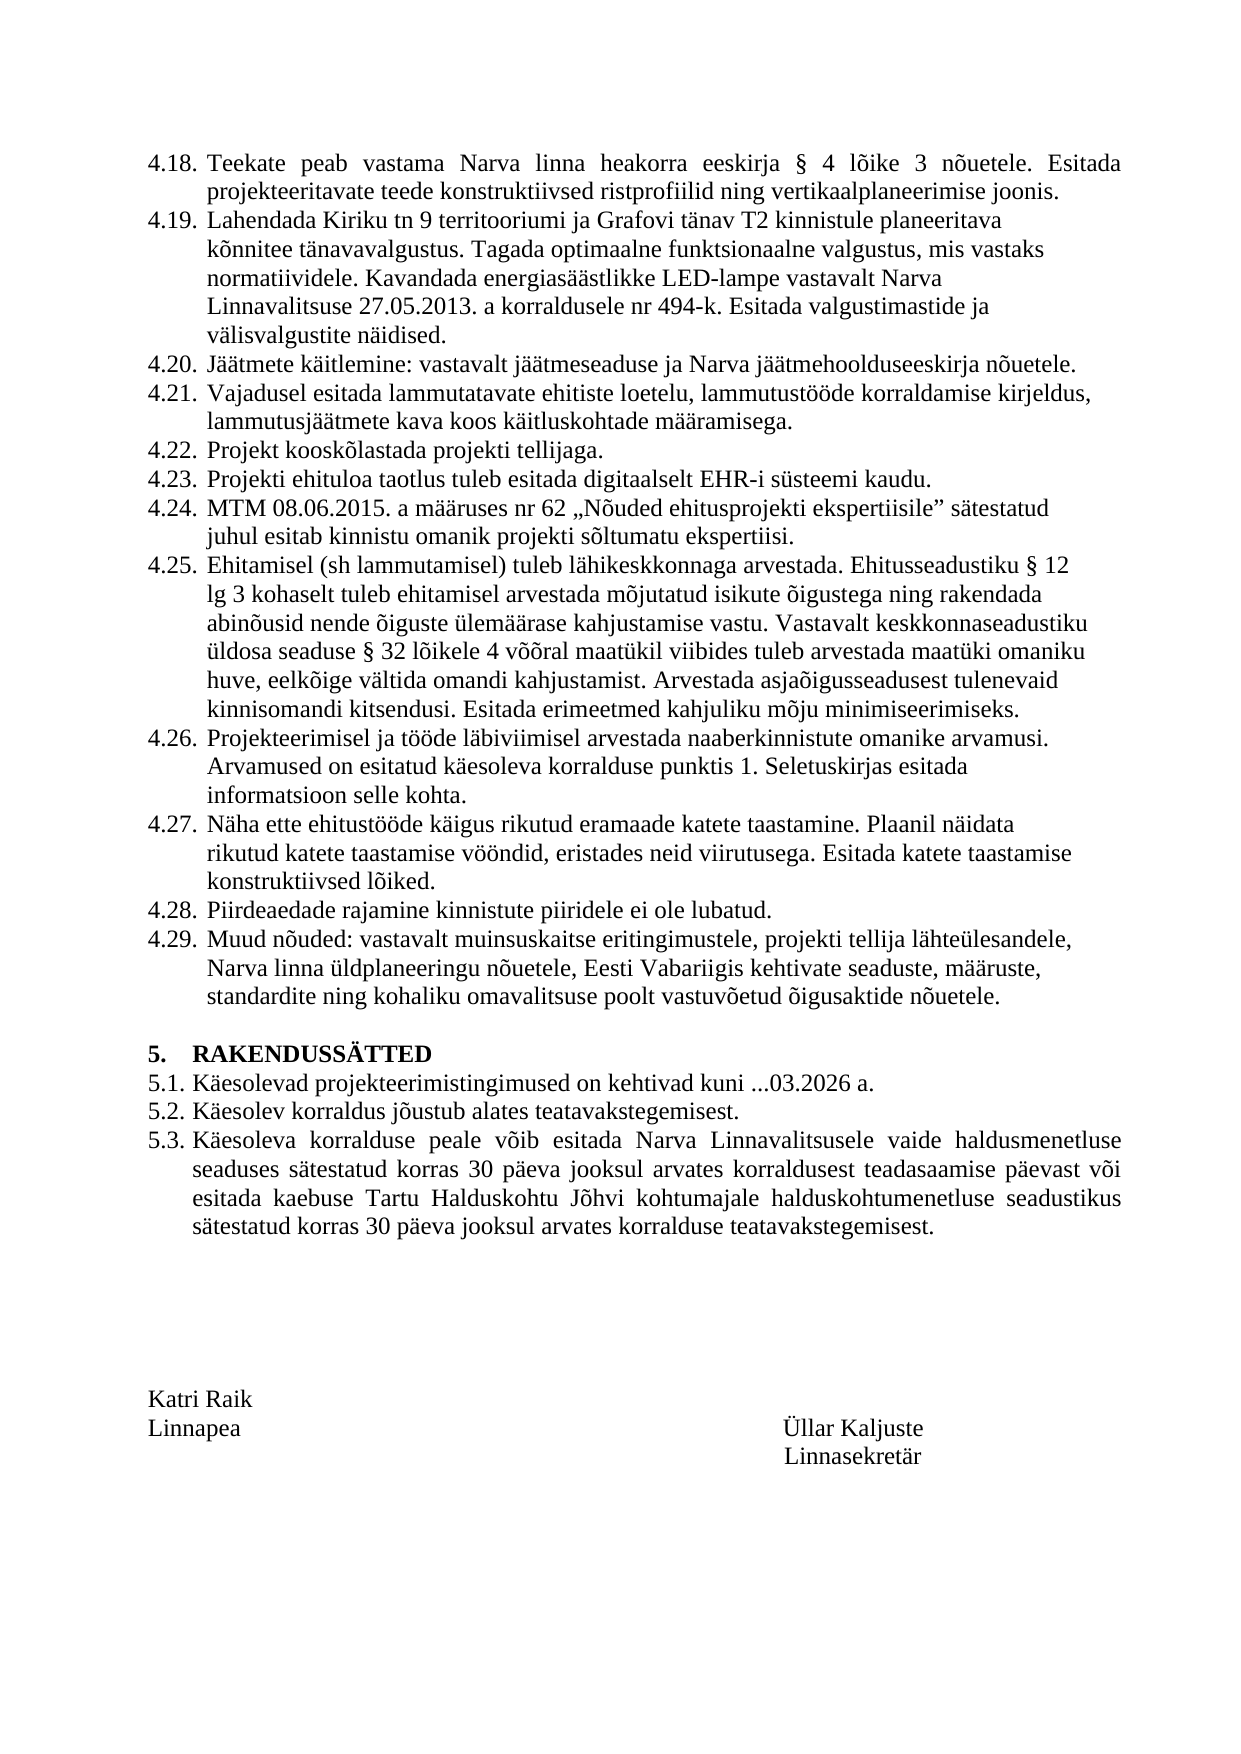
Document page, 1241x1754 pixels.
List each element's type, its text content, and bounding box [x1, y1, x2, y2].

list Projekti ehituloa taotlus tuleb esitada digitaalselt EHR-i süsteemi kaudu. [148, 464, 1122, 493]
list Muud nõuded: vastavalt muinsuskaitse eritingimustele, projekti tellija lähteülesandele, Narva linna üldplaneeringu nõuetele, Eesti Vabariigis kehtivate seaduste, määruste, standardite ning kohaliku omavalitsuse poolt vastuvõetud õigusaktide nõuetele. [148, 924, 1122, 1010]
list Lahendada Kiriku tn 9 territooriumi ja Grafovi tänav T2 kinnistule planeeritava kõnnitee tänavavalgustus. Tagada optimaalne funktsionaalne valgustus, mis vastaks normatiividele. Kavandada energiasäästlikke LED-lampe vastavalt Narva Linnavalitsuse 27.05.2013. a korraldusele nr 494-k. Esitada valgustimastide ja välisvalgustite näidised. [148, 205, 1093, 349]
list Käesoleva korralduse peale võib esitada Narva Linnavalitsusele vaide haldusmenetluse seaduses sätestatud korras 30 päeva jooksul arvates korraldusest teadasaamise päevast või esitada kaebuse Tartu Halduskohtu Jõhvi kohtumajale halduskohtumenetluse seadustikus sätestatud korras 30 päeva jooksul arvates korralduse teatavakstegemisest. [148, 1125, 1122, 1240]
text Katri Raik [148, 1384, 1122, 1413]
text Linnapea Üllar Kaljuste [148, 1413, 1122, 1441]
list Projekt kooskõlastada projekti tellijaga. [148, 435, 1122, 464]
list Jäätmete käitlemine: vastavalt jäätmeseaduse ja Narva jäätmehoolduseeskirja nõuetele. [148, 349, 1122, 378]
list Projekteerimisel ja tööde läbiviimisel arvestada naaberkinnistute omanike arvamusi. Arvamused on esitatud käesoleva korralduse punktis 1. Seletuskirjas esitada informatsioon selle kohta. [148, 723, 1093, 809]
list MTM 08.06.2015. a määruses nr 62 „Nõuded ehitusprojekti ekspertiisile” sätestatud juhul esitab kinnistu omanik projekti sõltumatu ekspertiisi. [148, 493, 1093, 550]
list Ehitamisel (sh lammutamisel) tuleb lähikeskkonnaga arvestada. Ehitusseadustiku § 12 lg 3 kohaselt tuleb ehitamisel arvestada mõjutatud isikute õigustega ning rakendada abinõusid nende õiguste ülemäärase kahjustamise vastu. Vastavalt keskkonnaseadustiku üldosa seaduse § 32 lõikele 4 võõral maatükil viibides tuleb arvestada maatüki omaniku huve, eelkõige vältida omandi kahjustamist. Arvestada asjaõigusseadusest tulenevaid kinnisomandi kitsendusi. Esitada erimeetmed kahjuliku mõju minimiseerimiseks. [148, 550, 1093, 723]
subtitle RAKENDUSSÄTTED [148, 1039, 1122, 1068]
list Käesolev korraldus jõustub alates teatavakstegemisest. [148, 1096, 1122, 1125]
list Näha ette ehitustööde käigus rikutud eramaade katete taastamine. Plaanil näidata rikutud katete taastamise vööndid, eristades neid viirutusega. Esitada katete taastamise konstruktiivsed lõiked. [148, 809, 1093, 895]
list Piirdeaedade rajamine kinnistute piiridele ei ole lubatud. [148, 895, 1093, 924]
list Vajadusel esitada lammutatavate ehitiste loetelu, lammutustööde korraldamise kirjeldus, lammutusjäätmete kava koos käitluskohtade määramisega. [148, 378, 1122, 435]
list Teekate peab vastama Narva linna heakorra eeskirja § 4 lõike 3 nõuetele. Esitada projekteeritavate teede konstruktiivsed ristprofiilid ning vertikaalplaneerimise joonis. [148, 148, 1122, 205]
text Linnasekretär [148, 1441, 1122, 1470]
list Käesolevad projekteerimistingimused on kehtivad kuni ...03.2026 a. [148, 1068, 1122, 1096]
